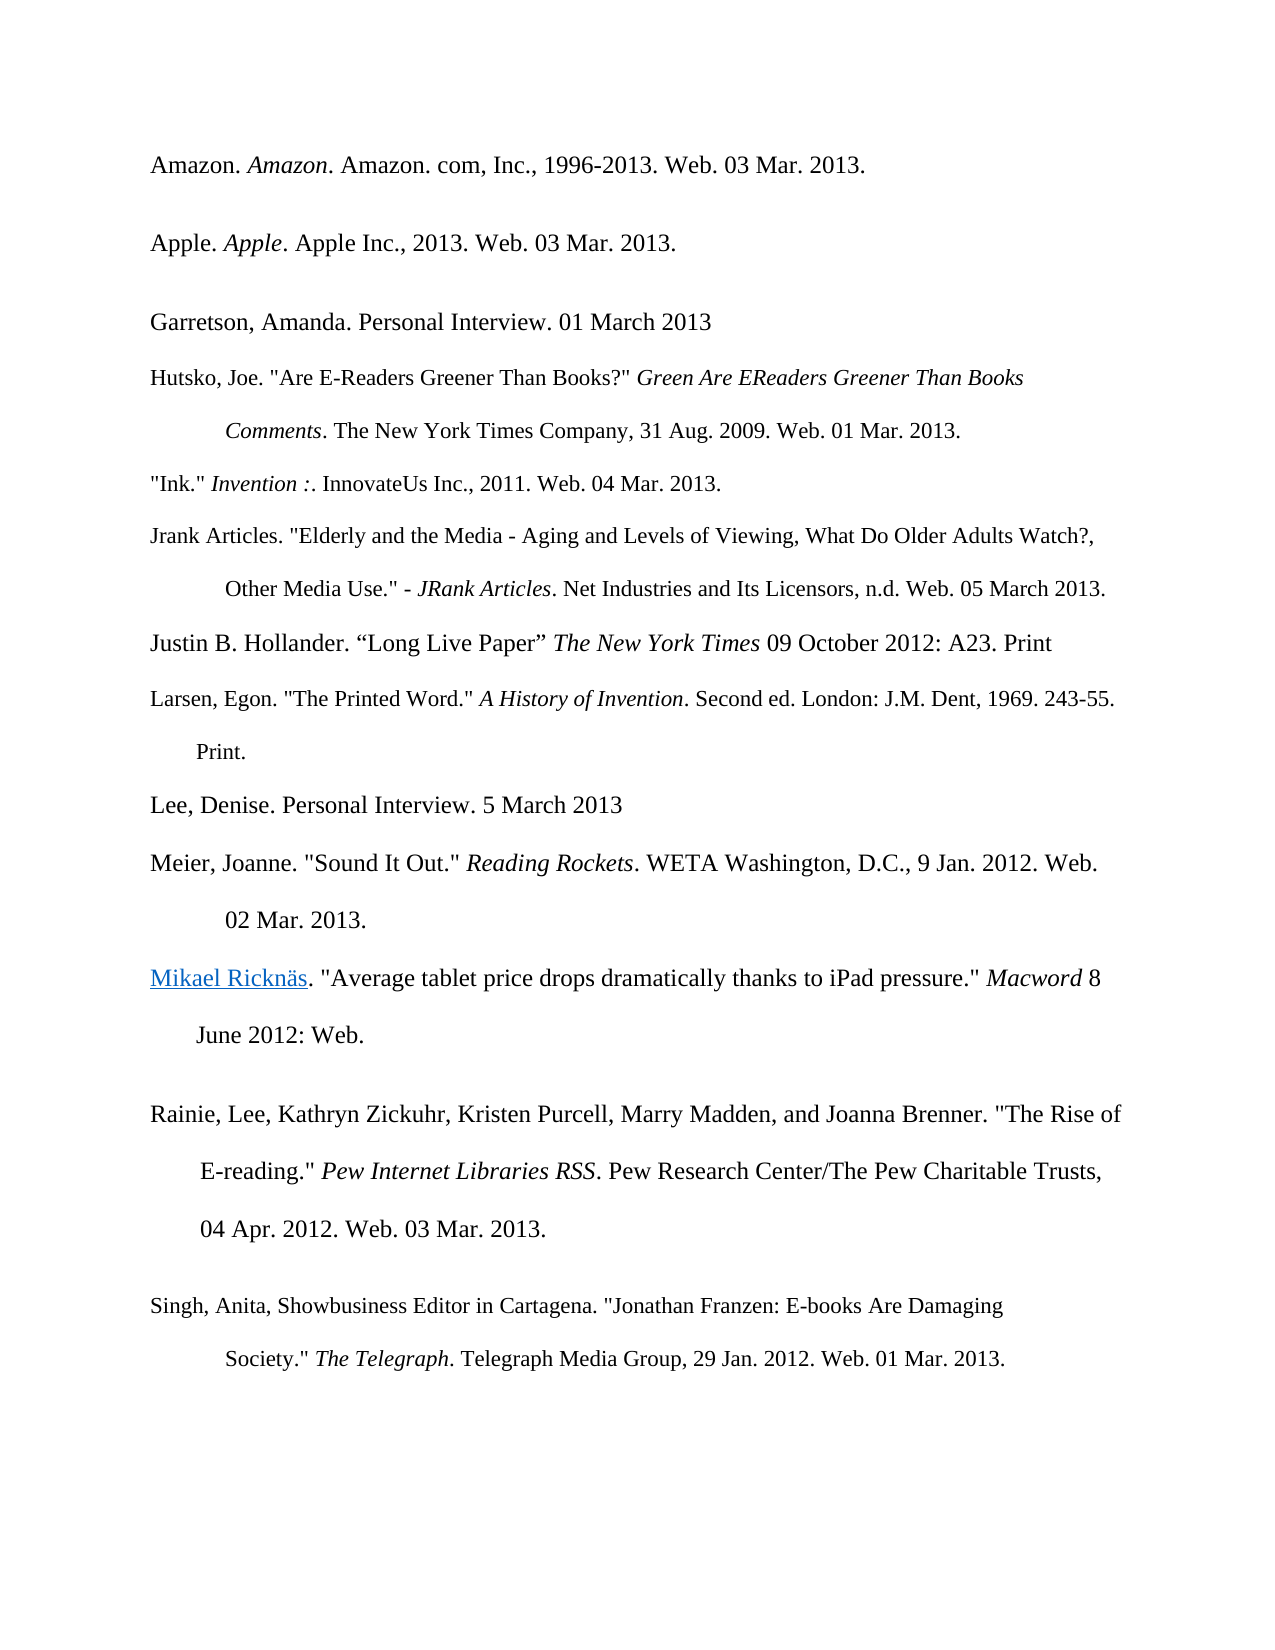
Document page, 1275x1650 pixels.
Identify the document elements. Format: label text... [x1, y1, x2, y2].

text Jrank Articles. "Elderly and the Media - Aging and Levels of Viewing, What Do Older Adults Watch?, Other Media Use." - JRank Articles. Net Industries and Its Licensors, n.d. Web. 05 March 2013. [150, 522, 1125, 601]
text Singh, Anita, Showbusiness Editor in Cartagena. "Jonathan Franzen: E-books Are Damaging Society." The Telegraph. Telegraph Media Group, 29 Jan. 2012. Web. 01 Mar. 2013. [150, 1292, 1125, 1371]
text Garretson, Amanda. Personal Interview. 01 March 2013 [150, 307, 1125, 335]
text Larsen, Egon. "The Printed Word." A History of Invention. Second ed. London: J.M. Dent, 1969. 243-55. Print. [150, 685, 1125, 764]
text Mikael Ricknäs. "Average tablet price drops dramatically thanks to iPad pressure." Macword 8 June 2012: Web. [150, 963, 1125, 1049]
text Hutsko, Joe. "Are E-Readers Greener Than Books?" Green Are EReaders Greener Than Books Comments. The New York Times Company, 31 Aug. 2009. Web. 01 Mar. 2013. [150, 364, 1125, 443]
text Meier, Joanne. "Sound It Out." Reading Rockets. WETA Washington, D.C., 9 Jan. 2012. Web. 02 Mar. 2013. [150, 848, 1125, 934]
text Justin B. Hollander. “Long Live Paper” The New York Times 09 October 2012: A23. Print [150, 628, 1125, 656]
text "Ink." Invention :. InnovateUs Inc., 2011. Web. 04 Mar. 2013. [150, 469, 1125, 496]
text Apple. Apple. Apple Inc., 2013. Web. 03 Mar. 2013. [150, 228, 1125, 257]
text Rainie, Lee, Kathryn Zickuhr, Kristen Purcell, Marry Madden, and Joanna Brenner. "The Rise of E-reading." Pew Internet Libraries RSS. Pew Research Center/The Pew Charitable Trusts, 04 Apr. 2012. Web. 03 Mar. 2013. [150, 1099, 1125, 1243]
text Amazon. Amazon. Amazon. com, Inc., 1996-2013. Web. 03 Mar. 2013. [150, 150, 1125, 179]
text Lee, Denise. Personal Interview. 5 March 2013 [150, 791, 1125, 819]
